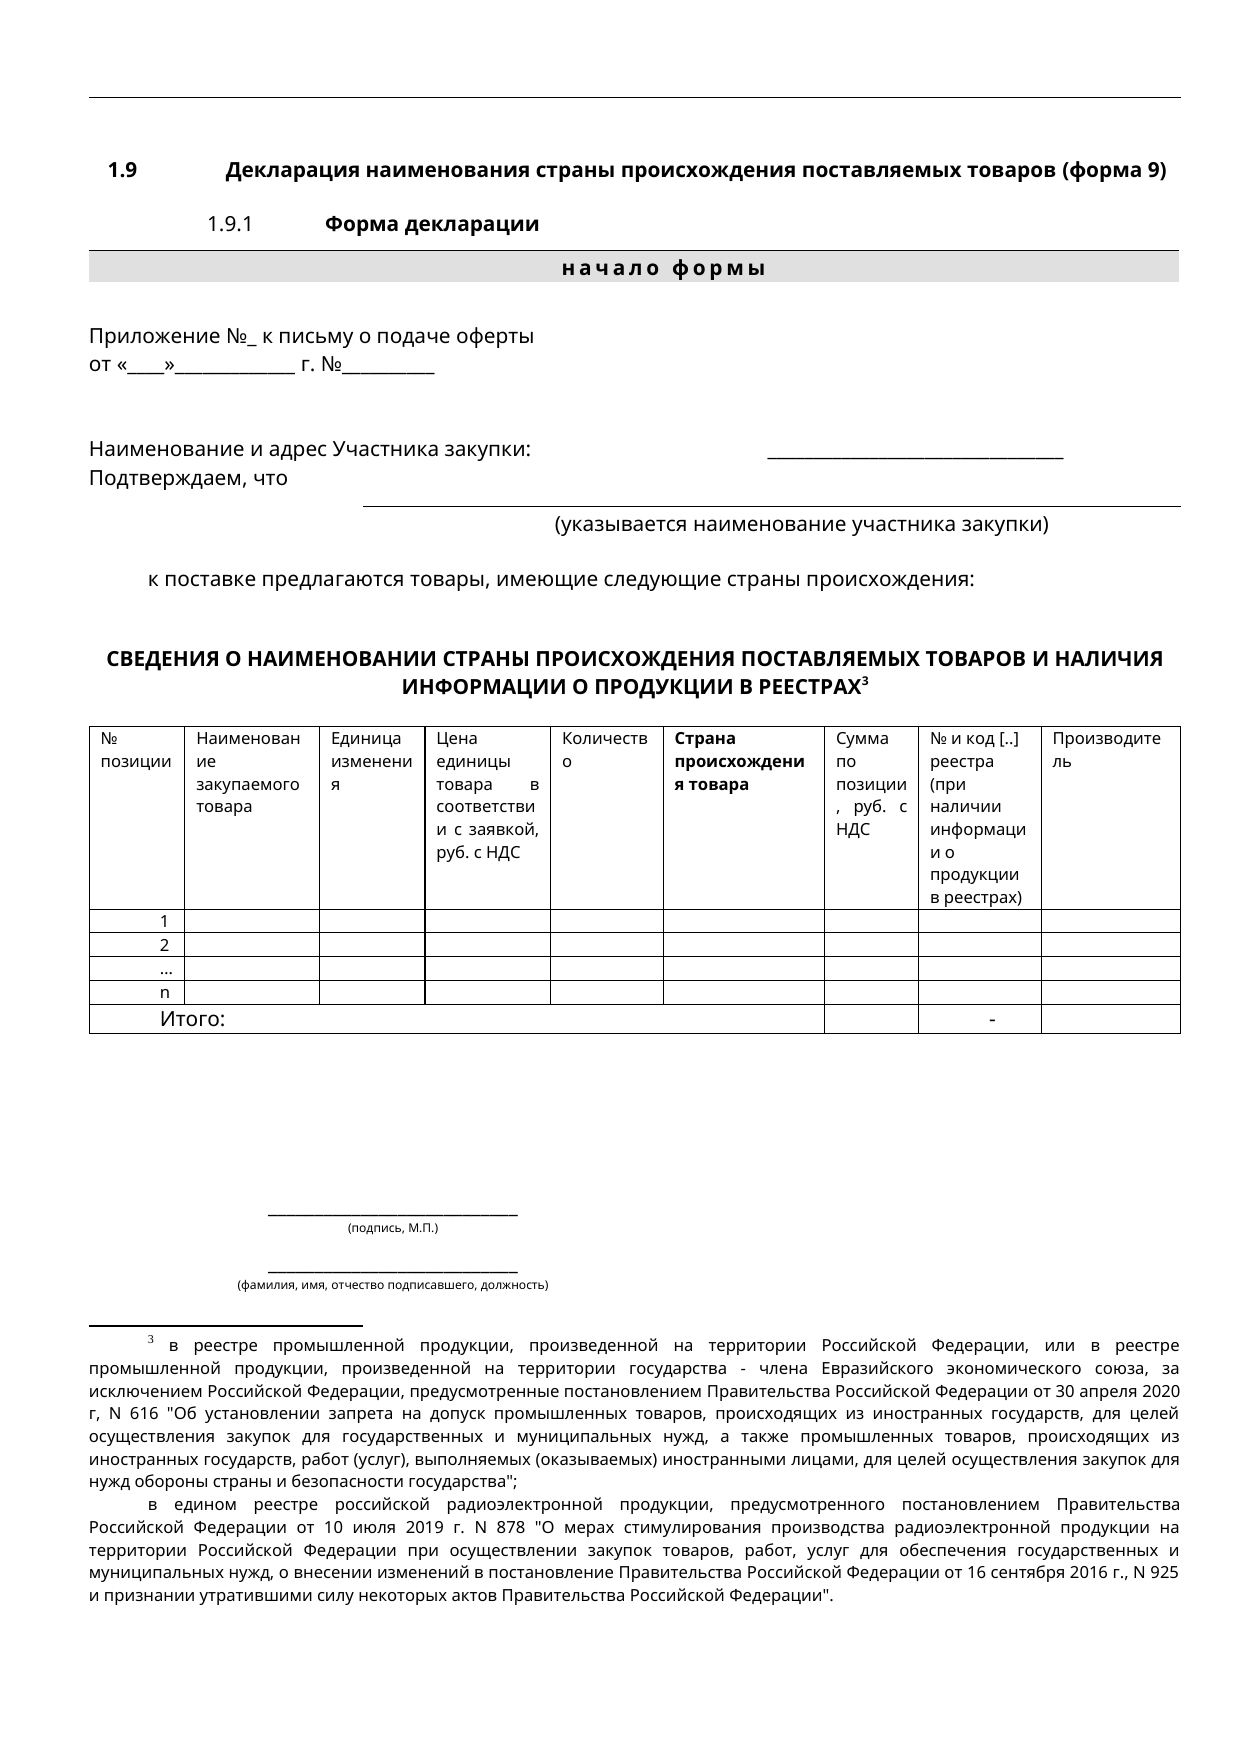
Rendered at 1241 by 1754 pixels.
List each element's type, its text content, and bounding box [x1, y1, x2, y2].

table_cell [320, 981, 424, 1003]
table_cell [426, 981, 550, 1003]
text (указывается наименование участника закупки) [363, 507, 1181, 537]
table_cell [185, 981, 319, 1003]
text Форма декларации [207, 209, 1181, 237]
table_cell [919, 933, 1041, 956]
table_cell [825, 1005, 918, 1033]
table_cell [551, 981, 663, 1003]
table_cell [664, 957, 824, 980]
table_cell [320, 957, 424, 980]
table_header Единица изменения [320, 727, 424, 908]
table_cell [664, 981, 824, 1003]
table_cell [825, 933, 918, 956]
table_header № и код [..] реестра (при наличии информации о продукции в реестрах) [919, 727, 1041, 908]
table_cell [185, 910, 319, 932]
table_cell [1042, 933, 1180, 956]
table_cell [320, 933, 424, 956]
table_cell [1042, 957, 1180, 980]
table_cell [551, 957, 663, 980]
text (фамилия, имя, отчество подписавшего, должность) [89, 1276, 638, 1304]
table_cell 1 [90, 910, 184, 932]
table_cell [320, 910, 424, 932]
text Сведения о наименовании страны происхождения поставляемых товаров и наличия информации о продукции в реестрах [89, 644, 1181, 701]
text ___________________________ [89, 1191, 638, 1219]
table_cell [185, 957, 319, 980]
table_cell [426, 910, 550, 932]
text Подтверждаем, что [89, 463, 1181, 491]
text к поставке предлагаются товары, имеющие следующие страны происхождения: [89, 564, 1181, 592]
table_header № позиции [90, 727, 184, 908]
text Наименование и адрес Участника закупки: ________________________________ [89, 434, 1181, 463]
subtitle Декларация наименования страны происхождения поставляемых товаров (форма 9) [107, 156, 1181, 184]
table_cell [1042, 981, 1180, 1003]
text ___________________________ [89, 1248, 638, 1276]
table_cell [426, 957, 550, 980]
table_cell [1042, 1005, 1180, 1033]
text начало формы [89, 251, 1179, 282]
table_header Сумма по позиции, руб. с НДС [825, 727, 918, 908]
table_header Количество [551, 727, 663, 908]
table_cell [825, 981, 918, 1003]
table_cell [919, 910, 1041, 932]
table_cell [919, 957, 1041, 980]
table_cell [551, 933, 663, 956]
table_header Цена единицы товара в соответствии с заявкой, руб. с НДС [426, 727, 550, 908]
table_cell [825, 910, 918, 932]
table_cell Итого: [90, 1005, 824, 1033]
table_cell - [919, 1005, 1041, 1033]
table_cell [664, 933, 824, 956]
table_header Производитель [1042, 727, 1180, 908]
table_cell [185, 933, 319, 956]
text Приложение №_ к письму о подаче оферты от «____»_____________ г. №__________ [89, 321, 1181, 378]
table_cell n [90, 981, 184, 1003]
table_header Наименование закупаемого товара [185, 727, 319, 908]
table_cell [825, 957, 918, 980]
text (подпись, М.П.) [89, 1219, 638, 1248]
table_cell [664, 910, 824, 932]
table_header Страна происхождения товара [664, 727, 824, 908]
table_cell [1042, 910, 1180, 932]
table_cell 2 [90, 933, 184, 956]
table_cell [551, 910, 663, 932]
table_cell [426, 933, 550, 956]
table_cell … [90, 957, 184, 980]
table_cell [919, 981, 1041, 1003]
